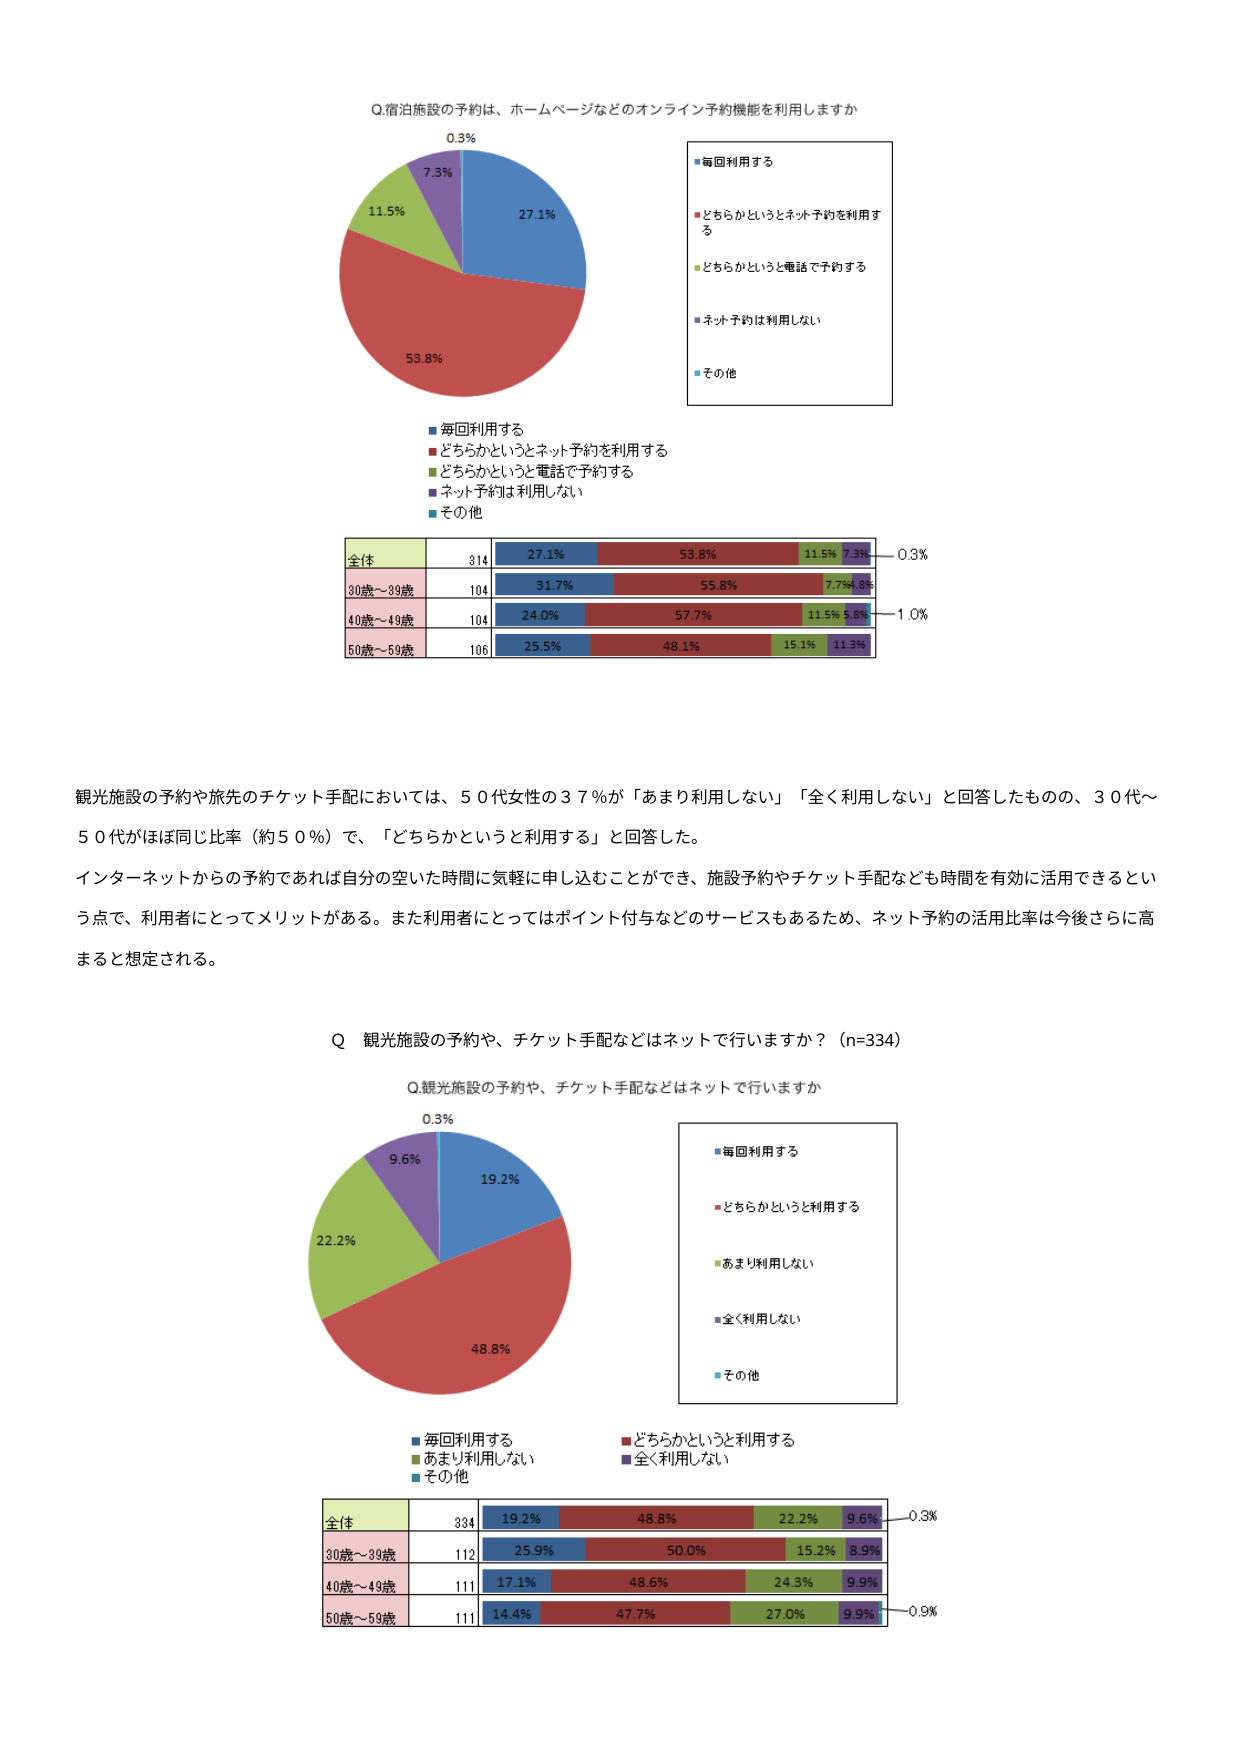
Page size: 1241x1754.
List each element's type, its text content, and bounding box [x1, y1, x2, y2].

text Ｑ 観光施設の予約や、チケット手配などはネットで行いますか？（n=334） [75, 1019, 1165, 1059]
text インターネットからの予約であれば自分の空いた時間に気軽に申し込むことができ、施設予約やチケット手配なども時間を有効に活用できるという点で、利用者にとってメリットがある。また利用者にとってはポイント付与などのサービスもあるため、ネット予約の活用比率は今後さらに高まると想定される。 [75, 857, 1165, 978]
picture [288, 1059, 952, 1633]
picture [307, 86, 934, 665]
text 観光施設の予約や旅先のチケット手配においては、５０代女性の３７％が「あまり利用しない」「全く利用しない」と回答したものの、３０代～５０代がほぼ同じ比率（約５０％）で、「どちらかというと利用する」と回答した。 [75, 776, 1165, 857]
